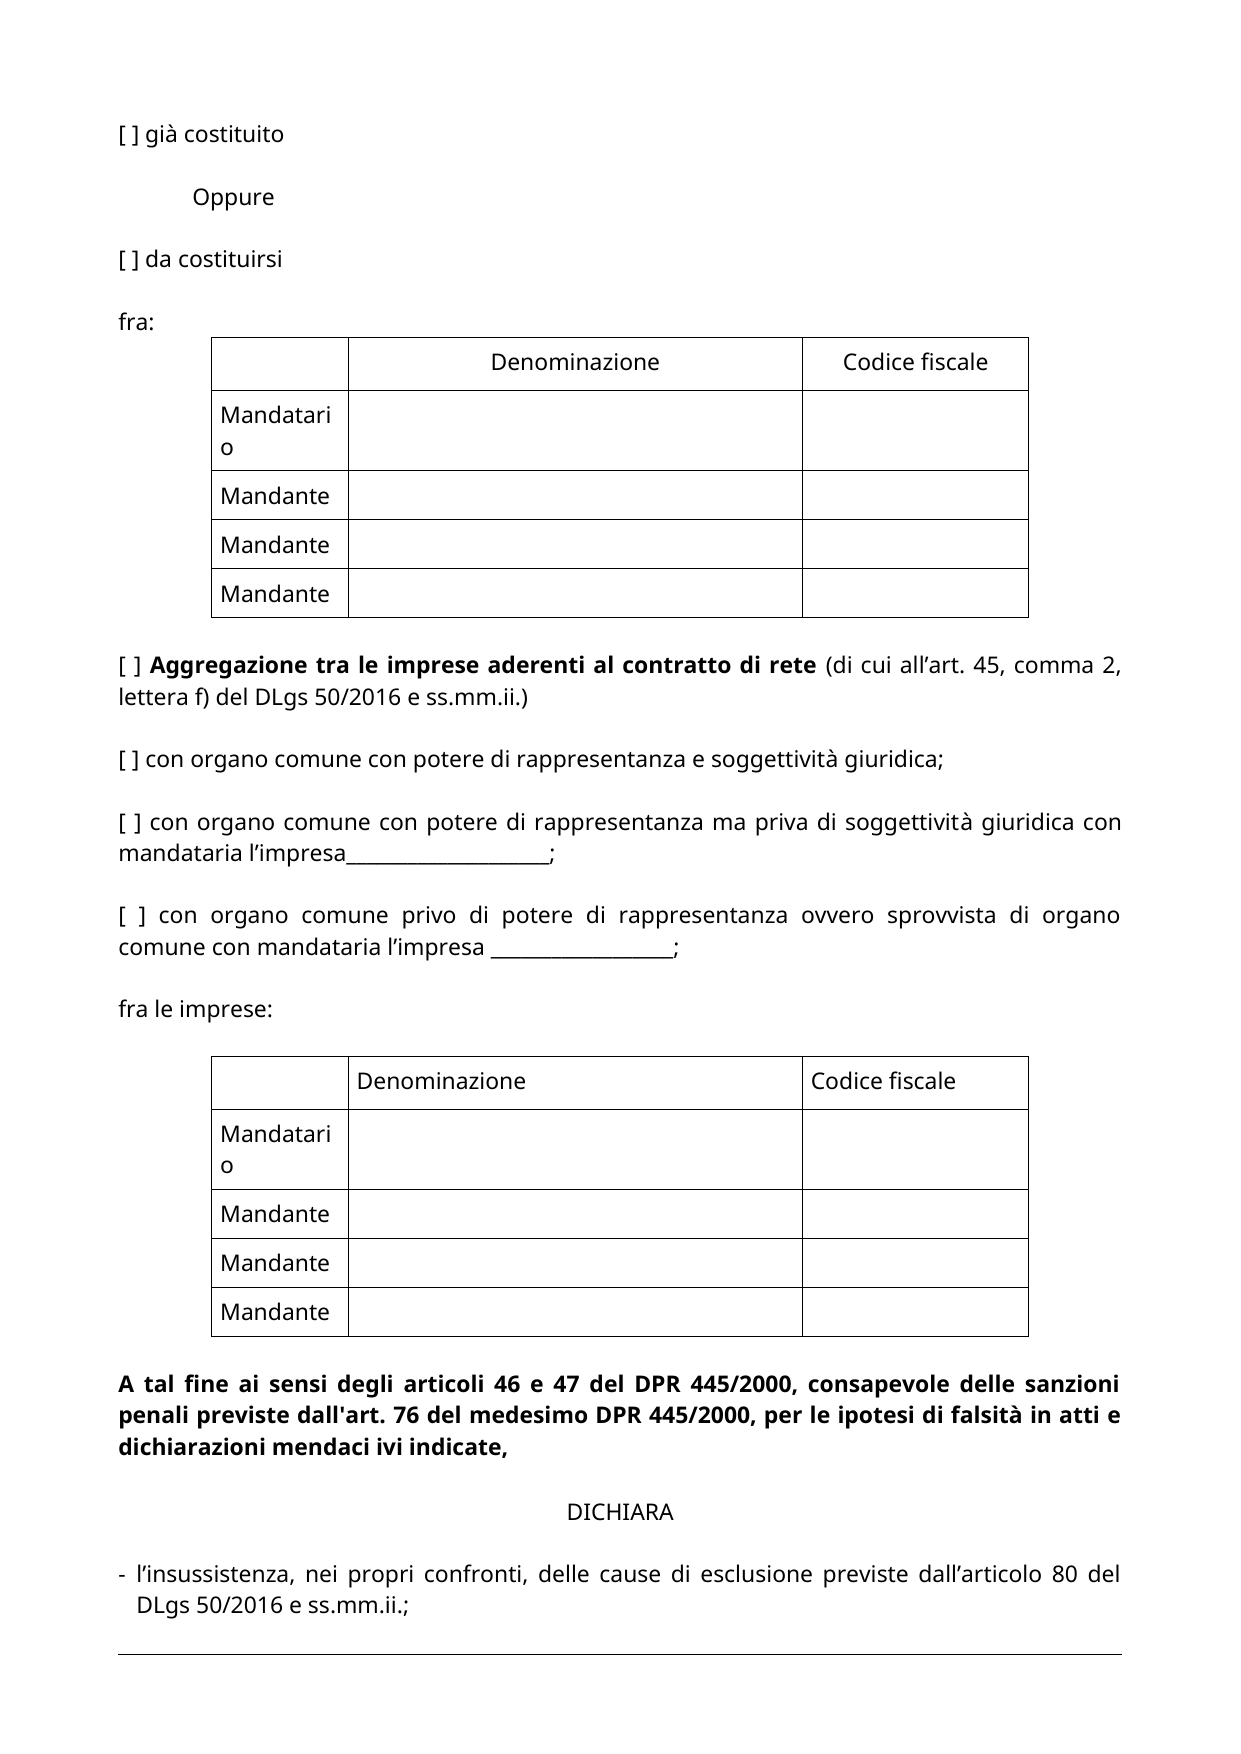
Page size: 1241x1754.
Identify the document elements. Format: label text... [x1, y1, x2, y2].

table_header Denominazione [349, 1057, 802, 1109]
text [ ] Aggregazione tra le imprese aderenti al contratto di rete (di cui all’art. 45, comma 2, lettera f) del DLgs 50/2016 e ss.mm.ii.) [118, 649, 1122, 712]
table_cell [803, 1239, 1028, 1287]
table_header [212, 338, 348, 390]
table_cell [349, 520, 802, 568]
text [ ] con organo comune con potere di rappresentanza ma priva di soggettività giuridica con mandataria l’impresa____________________; [118, 774, 1122, 868]
table_cell Mandante [212, 520, 348, 568]
table_cell [349, 471, 802, 519]
table_cell Mandatario [212, 391, 348, 470]
text [ ] con organo comune con potere di rappresentanza e soggettività giuridica; [118, 743, 1122, 774]
table_cell [349, 1190, 802, 1238]
table_cell [803, 520, 1028, 568]
table_cell [349, 391, 802, 470]
table_cell [803, 471, 1028, 519]
text [ ] già costituito [118, 118, 1122, 149]
table_cell Mandante [212, 569, 348, 617]
table_header Denominazione [349, 338, 802, 390]
table_cell Mandante [212, 1239, 348, 1287]
table_cell [803, 569, 1028, 617]
table_cell Mandatario [212, 1110, 348, 1189]
table_cell [803, 1288, 1028, 1336]
table_cell [349, 1288, 802, 1336]
table_cell Mandante [212, 471, 348, 519]
text DICHIARA [118, 1495, 1122, 1527]
text fra: [118, 306, 1122, 337]
text Oppure [118, 181, 1122, 212]
table_cell [349, 569, 802, 617]
table_cell [803, 1110, 1028, 1189]
table_header Codice fiscale [803, 1057, 1028, 1109]
table_cell Mandante [212, 1190, 348, 1238]
text [ ] con organo comune privo di potere di rappresentanza ovvero sprovvista di organo comune con mandataria l’impresa __________________; [118, 899, 1122, 962]
text fra le imprese: [118, 993, 1122, 1024]
table_cell [803, 1190, 1028, 1238]
table_cell [803, 391, 1028, 470]
table_cell [349, 1239, 802, 1287]
table_header [212, 1057, 348, 1109]
table_cell Mandante [212, 1288, 348, 1336]
table_cell [349, 1110, 802, 1189]
text A tal fine ai sensi degli articoli 46 e 47 del DPR 445/2000, consapevole delle sanzioni penali previste dall'art. 76 del medesimo DPR 445/2000, per le ipotesi di falsità in atti e dichiarazioni mendaci ivi indicate, [118, 1368, 1122, 1462]
text [ ] da costituirsi [118, 243, 1122, 274]
table_header Codice fiscale [803, 338, 1028, 390]
list l’insussistenza, nei propri confronti, delle cause di esclusione previste dall’articolo 80 del DLgs 50/2016 e ss.mm.ii.; [118, 1558, 1122, 1620]
